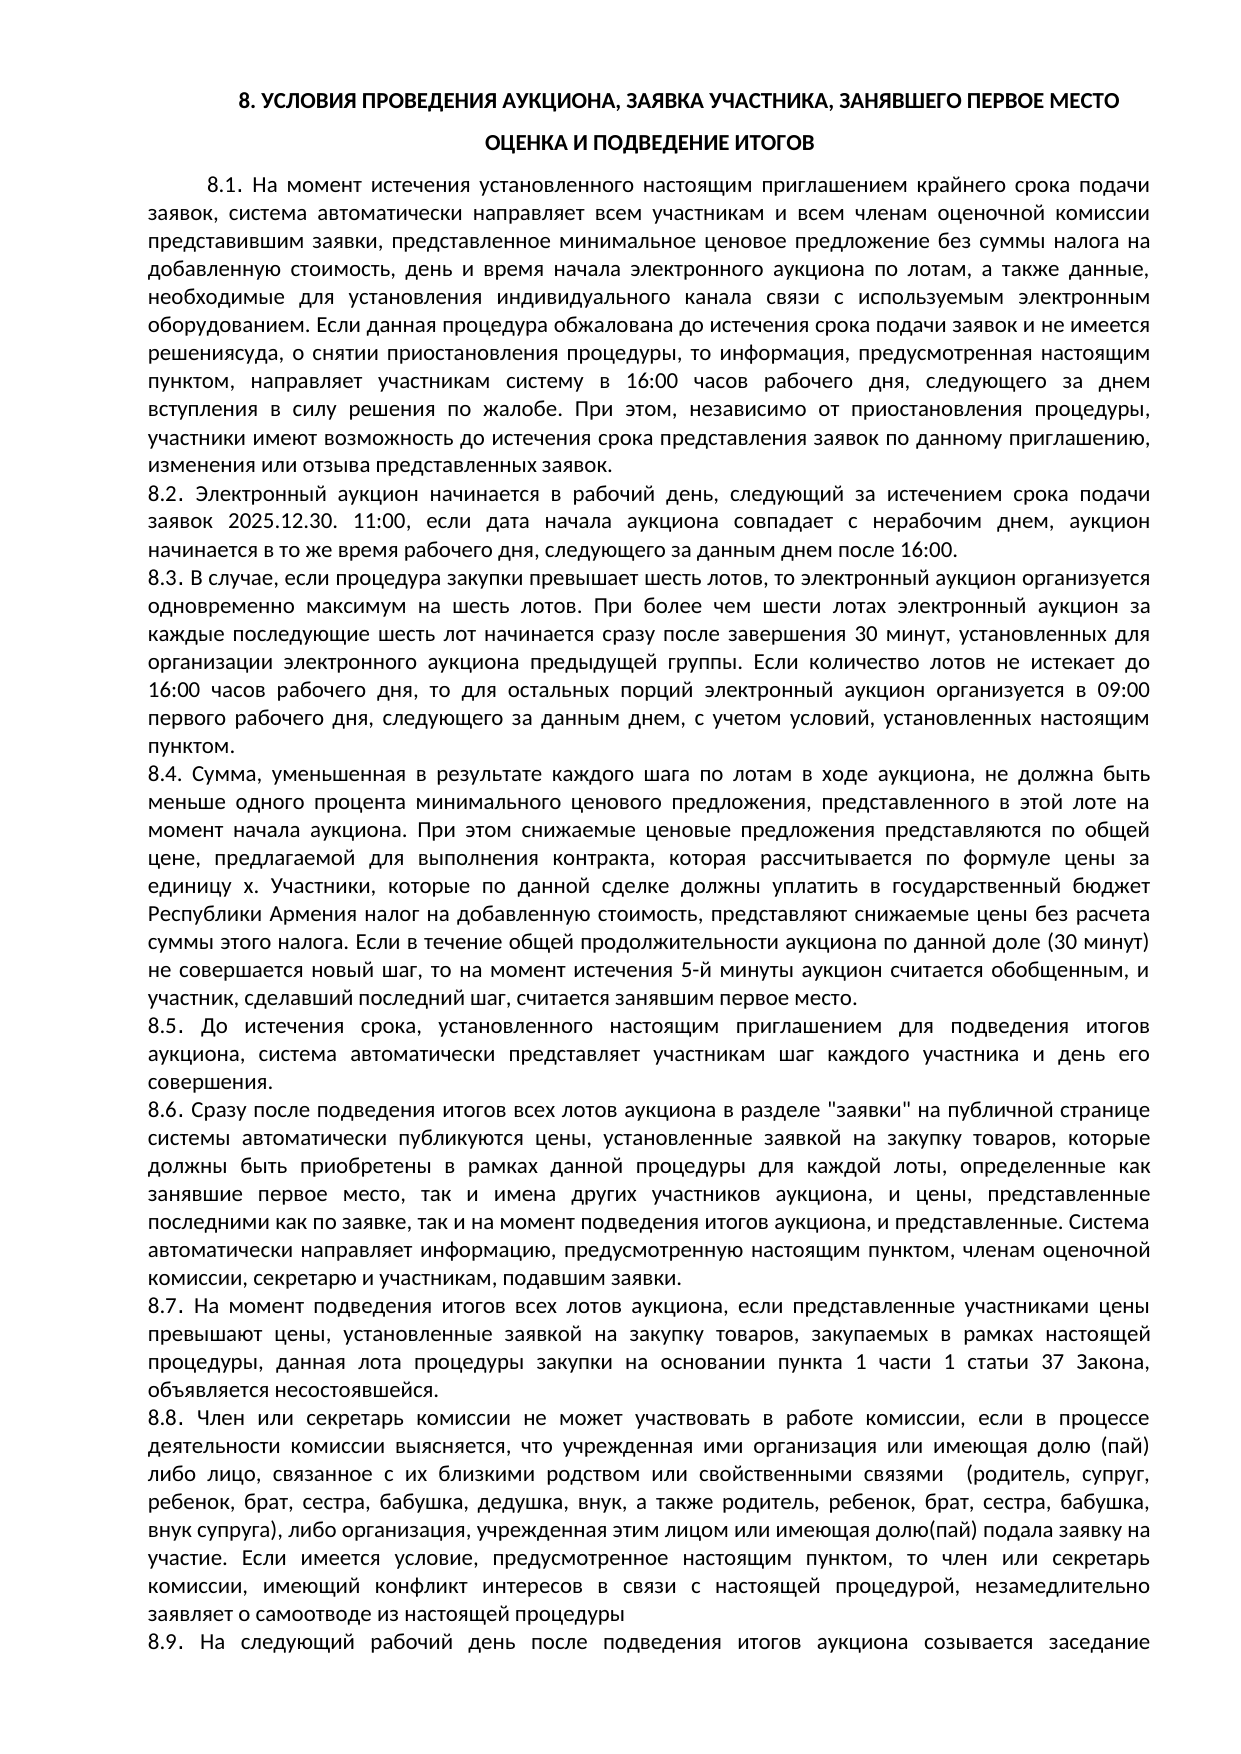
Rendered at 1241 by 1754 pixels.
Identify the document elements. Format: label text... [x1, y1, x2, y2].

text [148, 1627, 1152, 1656]
text 8.4. Сумма, уменьшенная в результате каждого шага по лотам в ходе аукциона, не должна быть меньше одного процента минимального ценового предложения, представленного в этой лоте на момент начала аукциона. При этом снижаемые ценовые предложения представляются по общей цене, предлагаемой для выполнения контракта, которая рассчитывается по формуле цены за единицу x. Участники, которые по данной сделке должны уплатить в государственный бюджет Республики Армения налог на добавленную стоимость, представляют снижаемые цены без расчета суммы этого налога. Если в течение общей продолжительности аукциона по данной доле (30 минут) не совершается новый шаг, то на момент истечения 5-й минуты аукцион считается обобщенным, и участник, сделавший последний шаг, считается занявшим первое место. [148, 759, 1152, 1011]
text 8.3․ В случае, если процедура закупки превышает шесть лотов, то электронный аукцион организуется одновременно максимум на шесть лотов. При более чем шести лотах электронный аукцион за каждые последующие шесть лот начинается сразу после завершения 30 минут, установленных для организации электронного аукциона предыдущей группы. Если количество лотов не истекает до 16:00 часов рабочего дня, то для остальных порций электронный аукцион организуется в 09:00 первого рабочего дня, следующего за данным днем, с учетом условий, установленных настоящим пунктом. [148, 563, 1152, 759]
text 8.6․ Сразу после подведения итогов всех лотов аукциона в разделе "заявки" на публичной странице системы автоматически публикуются цены, установленные заявкой на закупку товаров, которые должны быть приобретены в рамках данной процедуры для каждой лоты, определенные как занявшие первое место, так и имена других участников аукциона, и цены, представленные последними как по заявке, так и на момент подведения итогов аукциона, и представленные. Система автоматически направляет информацию, предусмотренную настоящим пунктом, членам оценочной комиссии, секретарю и участникам, подавшим заявки. [148, 1095, 1152, 1291]
text 8.7․ На момент подведения итогов всех лотов аукциона, если представленные участниками цены превышают цены, установленные заявкой на закупку товаров, закупаемых в рамках настоящей процедуры, данная лота процедуры закупки на основании пункта 1 части 1 статьи 37 Закона, объявляется несостоявшейся. [148, 1291, 1152, 1403]
text 8.5․ До истечения срока, установленного настоящим приглашением для подведения итогов аукциона, система автоматически представляет участникам шаг каждого участника и день его совершения. [148, 1011, 1152, 1095]
text 8.1․ На момент истечения установленного настоящим приглашением крайнего срока подачи заявок, система автоматически направляет всем участникам и всем членам оценочной комиссии представившим заявки, представленное минимальное ценовое предложение без суммы налога на добавленную стоимость, день и время начала электронного аукциона по лотам, а также данные, необходимые для установления индивидуального канала связи с используемым электронным оборудованием. Если данная процедура обжалована до истечения срока подачи заявок и не имеется решениясуда, о снятии приостановления процедуры, то информация, предусмотренная настоящим пунктом, направляет участникам систему в 16:00 часов рабочего дня, следующего за днем вступления в силу решения по жалобе. При этом, независимо от приостановления процедуры, участники имеют возможность до истечения срока представления заявок по данному приглашению, изменения или отзыва представленных заявок. [148, 170, 1152, 479]
text 8.8․ Член или секретарь комиссии не может участвовать в работе комиссии, если в процессе деятельности комиссии выясняется, что учрежденная ими организация или имеющая долю (пай) либо лицо, связанное с их близкими родством или свойственными связями (родитель, супруг, ребенок, брат, сестра, бабушка, дедушка, внук, а также родитель, ребенок, брат, сестра, бабушка, внук супруга), либо организация, учрежденная этим лицом или имеющая долю(пай) подала заявку на участие. Если имеется условие, предусмотренное настоящим пунктом, то член или секретарь комиссии, имеющий конфликт интересов в связи с настоящей процедурой, незамедлительно заявляет о самоотводе из настоящей процедуры [148, 1403, 1152, 1627]
text 8. УСЛОВИЯ ПРОВЕДЕНИЯ АУКЦИОНА, ЗАЯВКА УЧАСТНИКА, ЗАНЯВШЕГО ПЕРВОЕ МЕСТО ОЦЕНКА И ПОДВЕДЕНИЕ ИТОГОВ [148, 86, 1152, 156]
text 8.2․ Электронный аукцион начинается в рабочий день, следующий за истечением срока подачи заявок 2025.12.30. 11:00 , если дата начала аукциона совпадает с нерабочим днем, аукцион начинается в то же время рабочего дня, следующего за данным днем после 16:00. [148, 479, 1152, 563]
